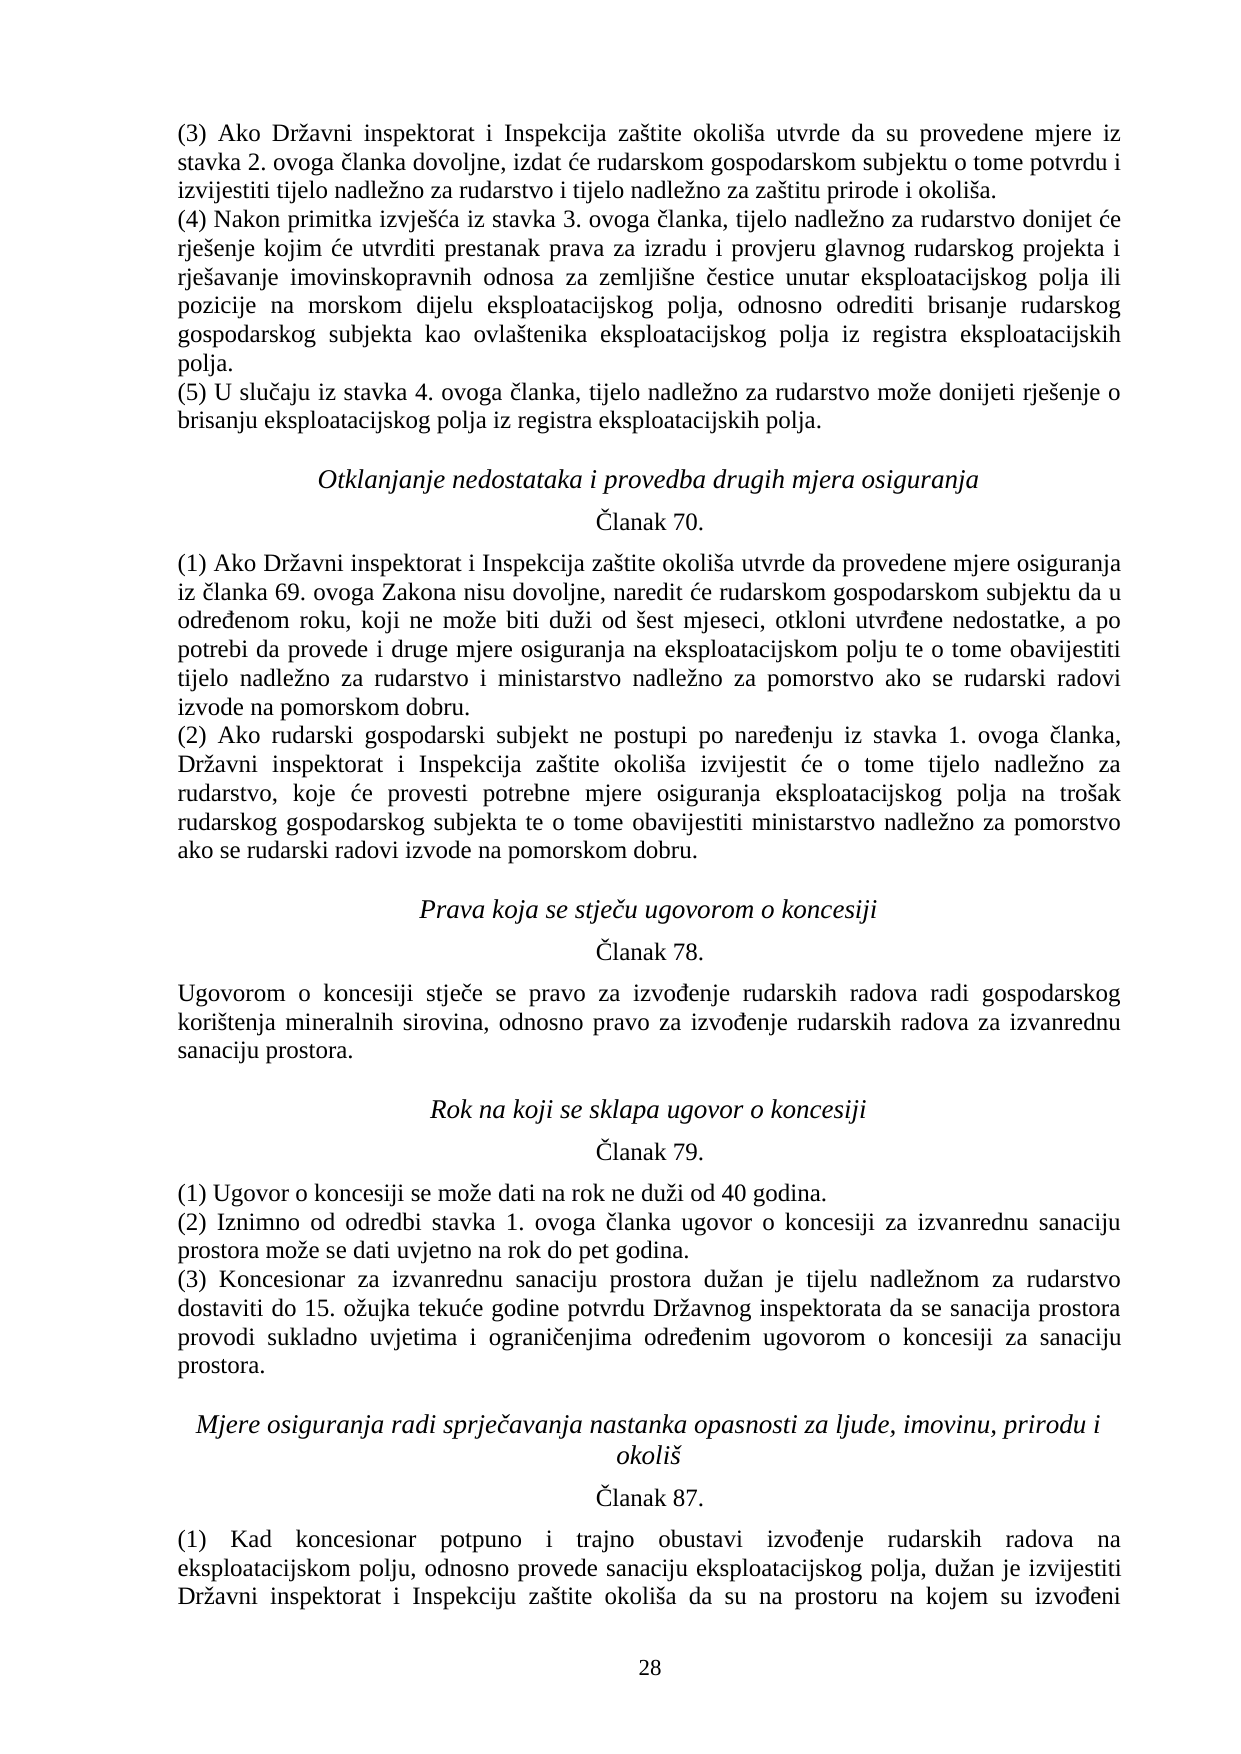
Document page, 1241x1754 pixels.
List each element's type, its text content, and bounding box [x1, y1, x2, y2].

text Mjere osiguranja radi sprječavanja nastanka opasnosti za ljude, imovinu, prirodu i okoliš [177, 1408, 1122, 1470]
text Otklanjanje nedostataka i provedba drugih mjera osiguranja [177, 463, 1122, 494]
text (2) Ako rudarski gospodarski subjekt ne postupi po naređenju iz stavka 1. ovoga članka, Državni inspektorat i Inspekcija zaštite okoliša izvijestit će o tome tijelo nadležno za rudarstvo, koje će provesti potrebne mjere osiguranja eksploatacijskog polja na trošak rudarskog gospodarskog subjekta te o tome obavijestiti ministarstvo nadležno za pomorstvo ako se rudarski radovi izvode na pomorskom dobru. [177, 721, 1122, 864]
text (3) Koncesionar za izvanrednu sanaciju prostora dužan je tijelu nadležnom za rudarstvo dostaviti do 15. ožujka tekuće godine potvrdu Državnog inspektorata da se sanacija prostora provodi sukladno uvjetima i ograničenjima određenim ugovorom o koncesiji za sanaciju prostora. [177, 1264, 1122, 1379]
text Ugovorom o koncesiji stječe se pravo za izvođenje rudarskih radova radi gospodarskog korištenja mineralnih sirovina, odnosno pravo za izvođenje rudarskih radova za izvanrednu sanaciju prostora. [177, 978, 1122, 1064]
text Prava koja se stječu ugovorom o koncesiji [177, 893, 1122, 924]
text Članak 87. [177, 1483, 1122, 1511]
text (2) Iznimno od odredbi stavka 1. ovoga članka ugovor o koncesiji za izvanrednu sanaciju prostora može se dati uvjetno na rok do pet godina. [177, 1207, 1122, 1264]
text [177, 1524, 1122, 1610]
text Članak 70. [177, 507, 1122, 536]
text (4) Nakon primitka izvješća iz stavka 3. ovoga članka, tijelo nadležno za rudarstvo donijet će rješenje kojim će utvrditi prestanak prava za izradu i provjeru glavnog rudarskog projekta i rješavanje imovinskopravnih odnosa za zemljišne čestice unutar eksploatacijskog polja ili pozicije na morskom dijelu eksploatacijskog polja, odnosno odrediti brisanje rudarskog gospodarskog subjekta kao ovlaštenika eksploatacijskog polja iz registra eksploatacijskih polja. [177, 204, 1122, 377]
text Članak 79. [177, 1137, 1122, 1165]
text (5) U slučaju iz stavka 4. ovoga članka, tijelo nadležno za rudarstvo može donijeti rješenje o brisanju eksploatacijskog polja iz registra eksploatacijskih polja. [177, 377, 1122, 434]
text Članak 78. [177, 937, 1122, 965]
text (1) Ako Državni inspektorat i Inspekcija zaštite okoliša utvrde da provedene mjere osiguranja iz članka 69. ovoga Zakona nisu dovoljne, naredit će rudarskom gospodarskom subjektu da u određenom roku, koji ne može biti duži od šest mjeseci, otkloni utvrđene nedostatke, a po potrebi da provede i druge mjere osiguranja na eksploatacijskom polju te o tome obavijestiti tijelo nadležno za rudarstvo i ministarstvo nadležno za pomorstvo ako se rudarski radovi izvode na pomorskom dobru. [177, 548, 1122, 721]
text (3) Ako Državni inspektorat i Inspekcija zaštite okoliša utvrde da su provedene mjere iz stavka 2. ovoga članka dovoljne, izdat će rudarskom gospodarskom subjektu o tome potvrdu i izvijestiti tijelo nadležno za rudarstvo i tijelo nadležno za zaštitu prirode i okoliša. [177, 118, 1122, 204]
text (1) Ugovor o koncesiji se može dati na rok ne duži od 40 godina. [177, 1178, 1122, 1207]
text Rok na koji se sklapa ugovor o koncesiji [177, 1093, 1122, 1124]
